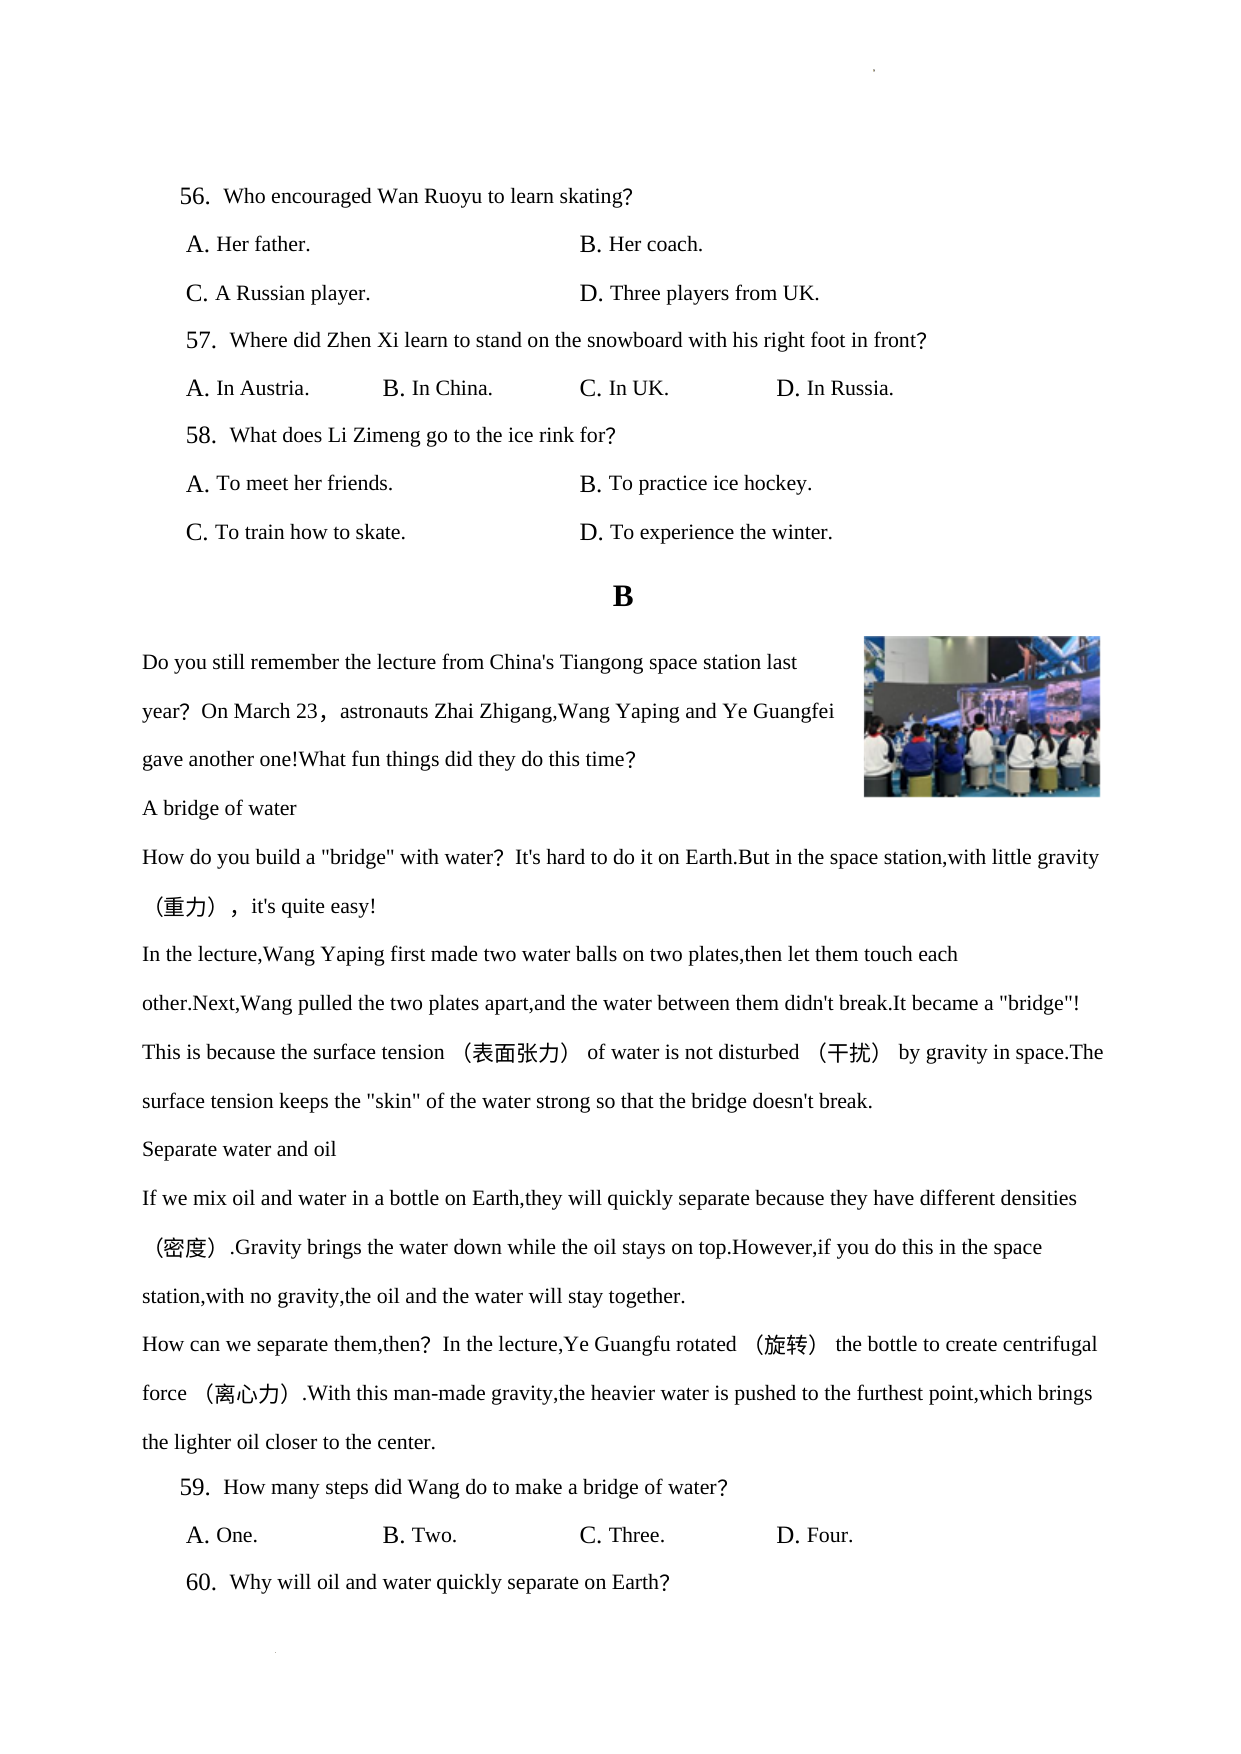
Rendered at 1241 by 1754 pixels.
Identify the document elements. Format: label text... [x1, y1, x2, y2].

picture [863, 636, 1105, 802]
text 56. Who encouraged Wan Ruoyu to learn skating？ [179, 179, 1104, 212]
text A. Her father. B. Her coach. C. A Russian player. D. Three players from UK. [186, 228, 1104, 309]
text A. One. B. Two. C. Three. D. Four. [186, 1519, 1104, 1551]
text A. To meet her friends. B. To practice ice hockey. C. To train how to skate. D. To experience the winter. [186, 467, 1104, 548]
text 60. Why will oil and water quickly separate on Earth？ [186, 1566, 1104, 1598]
text 59. How many steps did Wang do to make a bridge of water？ [179, 1470, 1104, 1503]
text B [142, 562, 1104, 627]
text A. In Austria. B. In China. C. In UK. D. In Russia. [186, 372, 1104, 404]
text 58. What does Li Zimeng go to the ice rink for？ [186, 418, 1104, 451]
text Do you still remember the lecture from China's Tiangong space station last year？On March 23，astronauts Zhai Zhigang,Wang Yaping and Ye Guangfei gave another one!What fun things did they do this time？ A bridge of water How do you build a "bridge" with water？It's hard to do it on Earth.But in the space station,with little gravity （重力），it's quite easy! In the lecture,Wang Yaping first made two water balls on two plates,then let them touch each other.Next,Wang pulled the two plates apart,and the water between them didn't break.It became a "bridge"!This is because the surface tension （表面张力） of water is not disturbed （干扰） by gravity in space.The surface tension keeps the "skin" of the water strong so that the bridge doesn't break. Separate water and oil If we mix oil and water in a bottle on Earth,they will quickly separate because they have different densities （密度）.Gravity brings the water down while the oil stays on top.However,if you do this in the space station,with no gravity,the oil and the water will stay together. How can we separate them,then？In the lecture,Ye Guangfu rotated （旋转） the bottle to create centrifugal force （离心力）.With this man-made gravity,the heavier water is pushed to the furthest point,which brings the lighter oil closer to the center. [142, 645, 1104, 1458]
text 57. Where did Zhen Xi learn to stand on the snowboard with his right foot in front？ [186, 323, 1104, 356]
